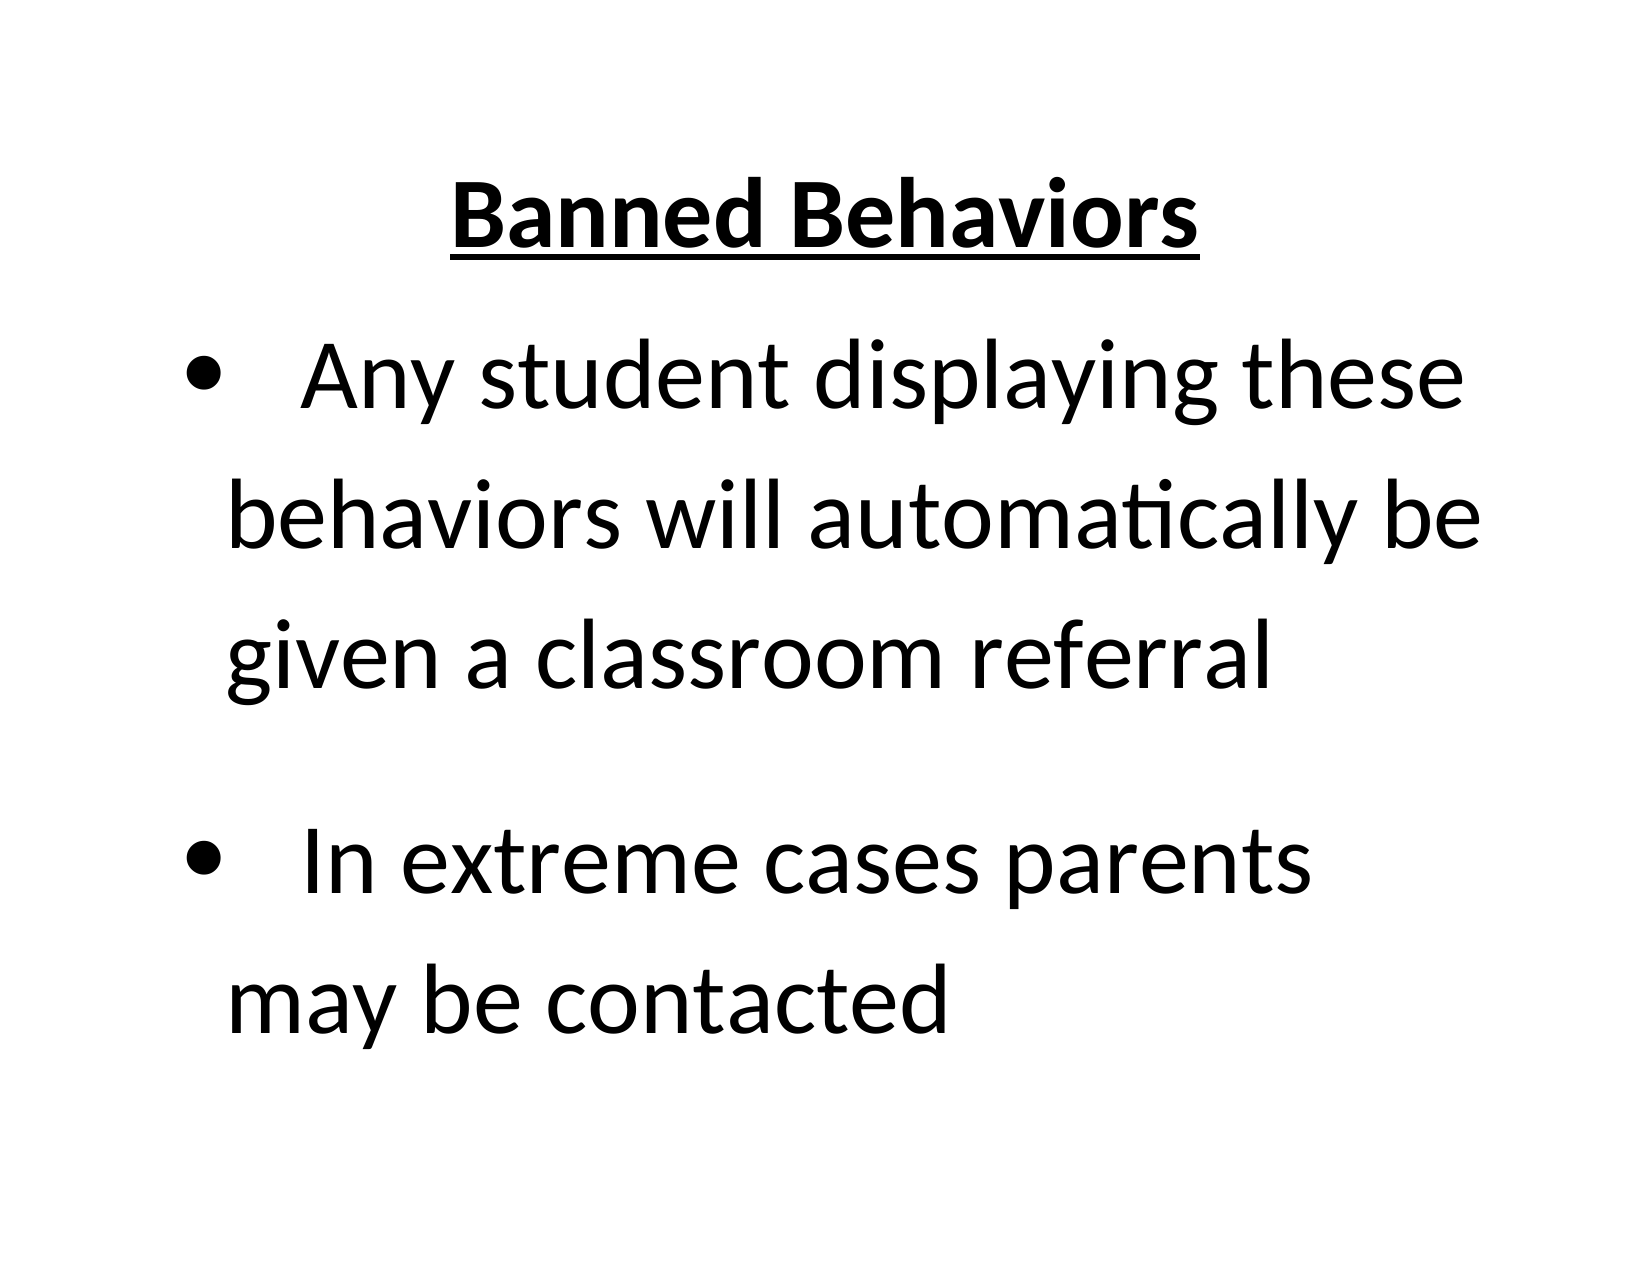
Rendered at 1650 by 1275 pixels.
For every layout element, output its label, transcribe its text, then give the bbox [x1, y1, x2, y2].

list In extreme cases parents may be contacted [187, 796, 1500, 1059]
text Banned Behaviors [150, 150, 1500, 272]
list Any student displaying these behaviors will automatically be given a classroom referral [187, 311, 1500, 714]
